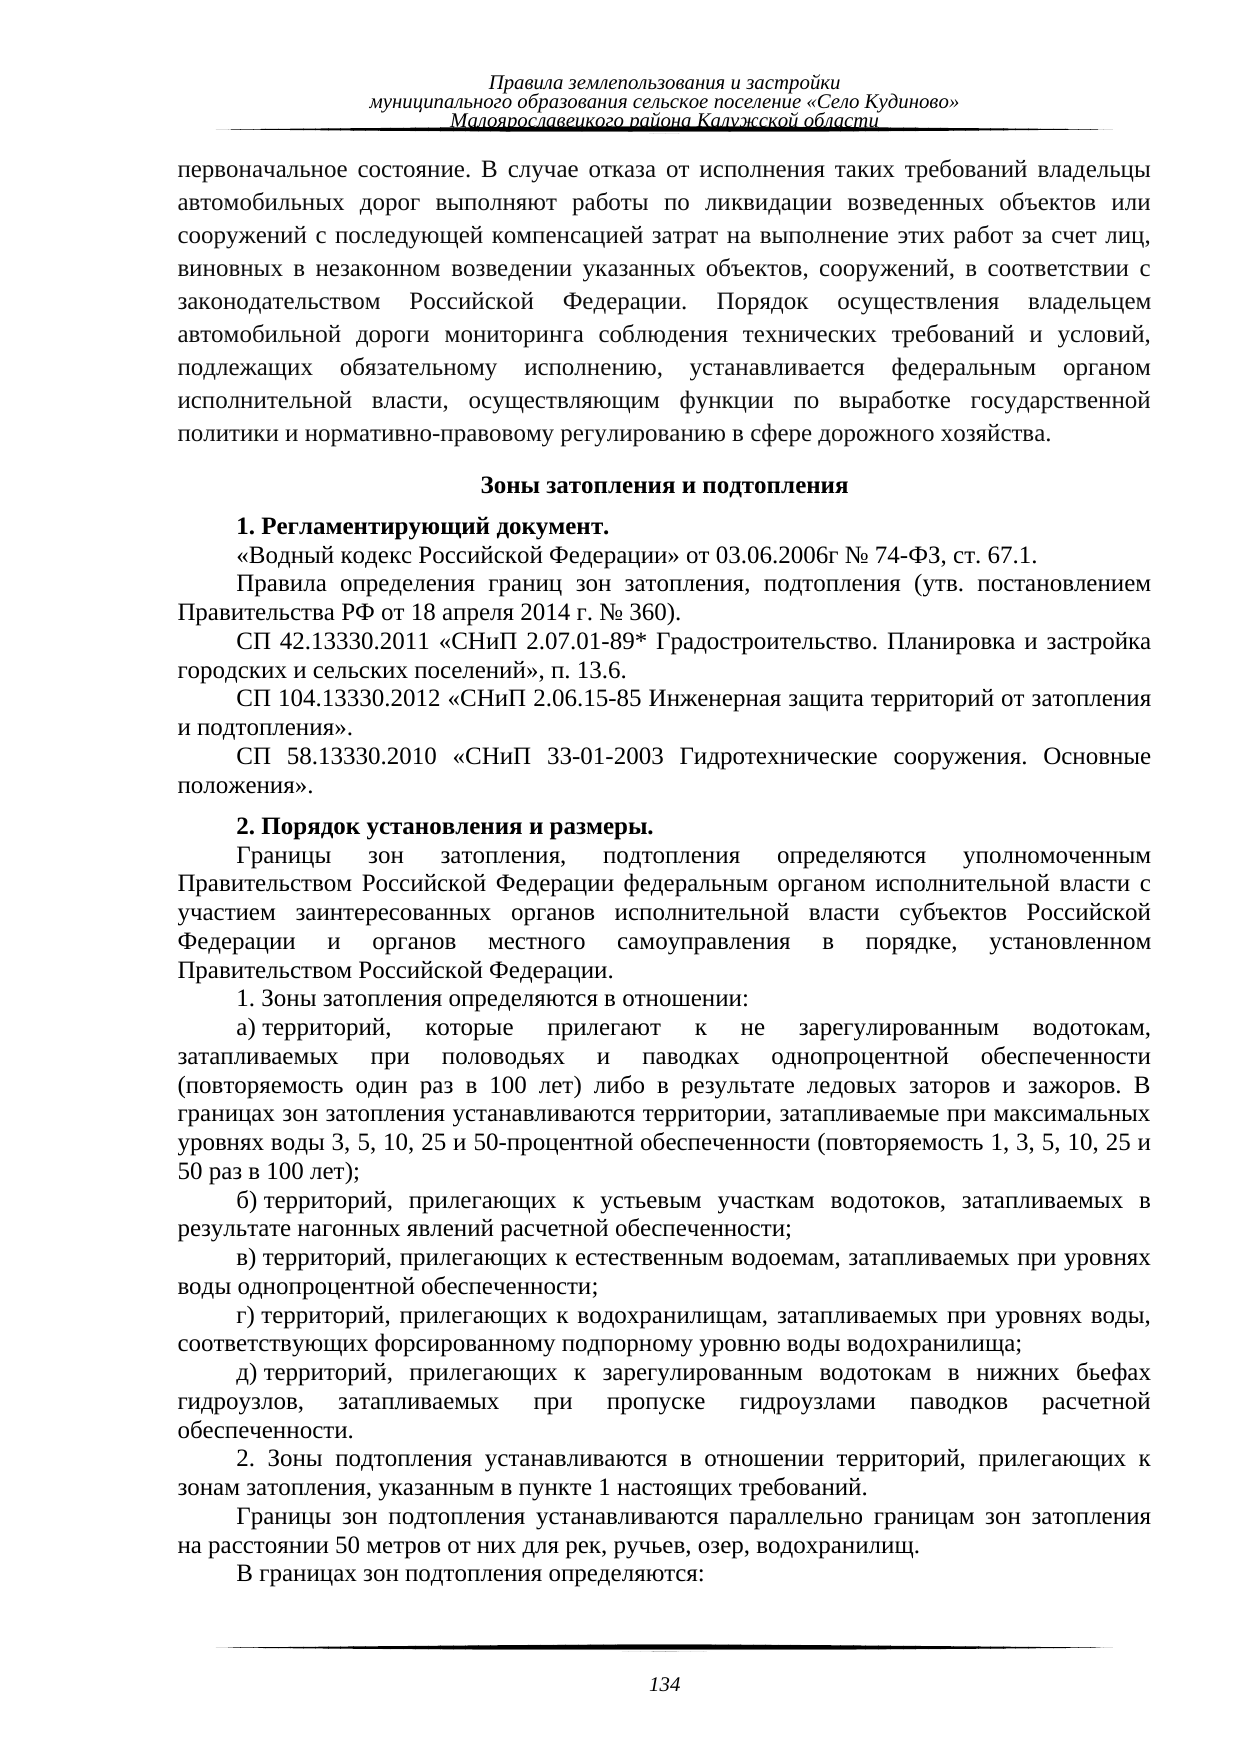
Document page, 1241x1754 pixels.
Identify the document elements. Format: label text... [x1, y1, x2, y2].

text 1. Зоны затопления определяются в отношении: [177, 983, 1152, 1012]
text «Водный кодекс Российской Федерации» от 03.06.2006г № 74-ФЗ, ст. 67.1. [177, 540, 1152, 568]
picture [215, 125, 1113, 134]
text СП 42.13330.2011 «СНиП 2.07.01-89* Градостроительство. Планировка и застройка городских и сельских поселений», п. 13.6. [177, 626, 1152, 683]
text г) территорий, прилегающих к водохранилищам, затапливаемых при уровнях воды, соответствующих форсированному подпорному уровню воды водохранилища; [177, 1300, 1152, 1357]
text Правила определения границ зон затопления, подтопления (утв. постановлением Правительства РФ от 18 апреля 2014 г. № 360). [177, 568, 1152, 626]
text Границы зон затопления, подтопления определяются уполномоченным Правительством Российской Федерации федеральным органом исполнительной власти с участием заинтересованных органов исполнительной власти субъектов Российской Федерации и органов местного самоуправления в порядке, установленном Правительством Российской Федерации. [177, 840, 1152, 983]
text Зоны затопления и подтопления [177, 470, 1152, 498]
text 1. Регламентирующий документ. [177, 511, 1152, 540]
text Границы зон подтопления устанавливаются параллельно границам зон затопления на расстоянии 50 метров от них для рек, ручьев, озер, водохранилищ. [177, 1501, 1152, 1558]
text В границах зон подтопления определяются: [177, 1558, 1152, 1587]
text б) территорий, прилегающих к устьевым участкам водотоков, затапливаемых в результате нагонных явлений расчетной обеспеченности; [177, 1185, 1152, 1242]
picture [215, 1643, 1113, 1652]
text СП 104.13330.2012 «СНиП 2.06.15-85 Инженерная защита территорий от затопления и подтопления». [177, 683, 1152, 741]
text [177, 154, 1152, 447]
text СП 58.13330.2010 «СНиП 33-01-2003 Гидротехнические сооружения. Основные положения». [177, 741, 1152, 798]
text а) территорий, которые прилегают к не зарегулированным водотокам, затапливаемых при половодьях и паводках однопроцентной обеспеченности (повторяемость один раз в 100 лет) либо в результате ледовых заторов и зажоров. В границах зон затопления устанавливаются территории, затапливаемые при максимальных уровнях воды 3, 5, 10, 25 и 50-процентной обеспеченности (повторяемость 1, 3, 5, 10, 25 и 50 раз в 100 лет); [177, 1012, 1152, 1185]
text 2. Зоны подтопления устанавливаются в отношении территорий, прилегающих к зонам затопления, указанным в пункте 1 настоящих требований. [177, 1443, 1152, 1501]
text 2. Порядок установления и размеры. [177, 811, 1152, 840]
text д) территорий, прилегающих к зарегулированным водотокам в нижних бьефах гидроузлов, затапливаемых при пропуске гидроузлами паводков расчетной обеспеченности. [177, 1357, 1152, 1443]
text в) территорий, прилегающих к естественным водоемам, затапливаемых при уровнях воды однопроцентной обеспеченности; [177, 1242, 1152, 1300]
